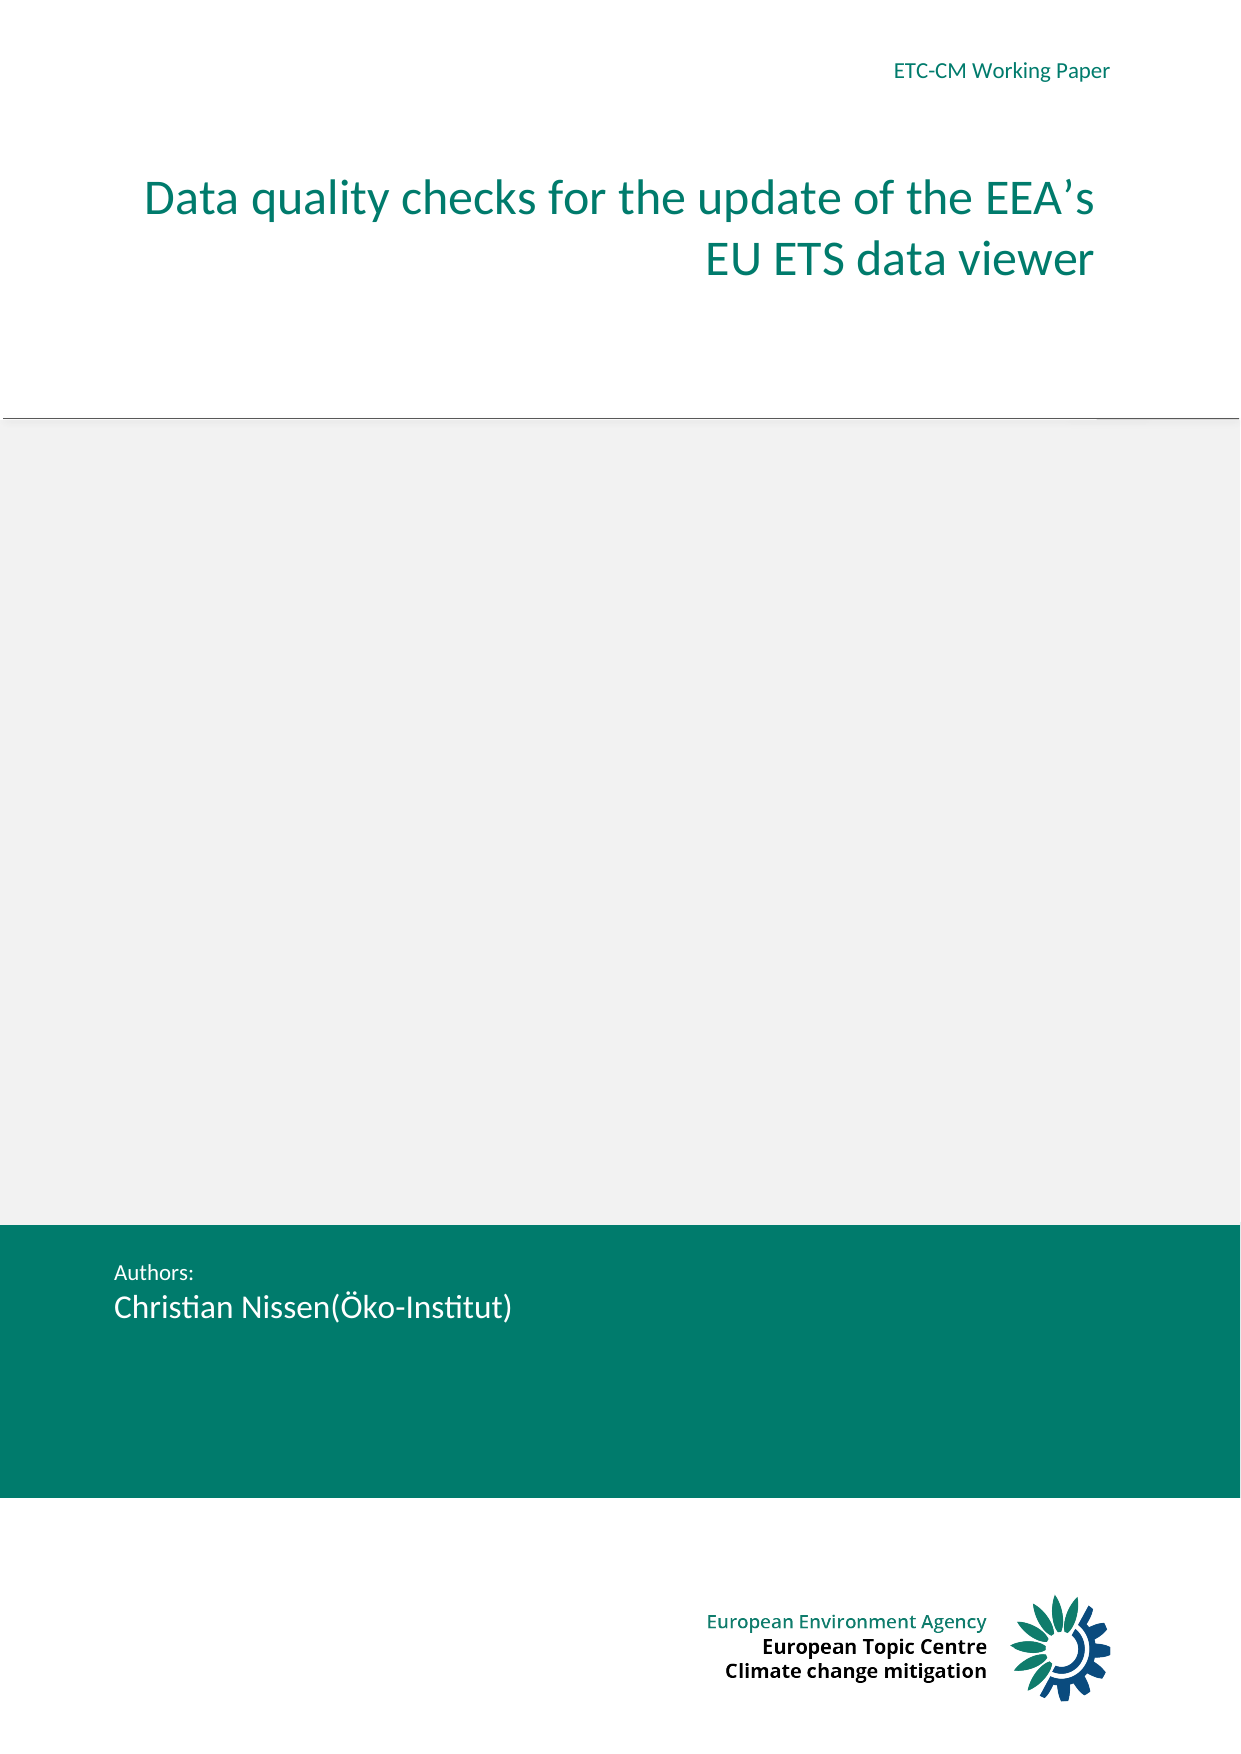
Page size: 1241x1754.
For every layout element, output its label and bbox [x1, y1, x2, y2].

picture [701, 1594, 1111, 1702]
